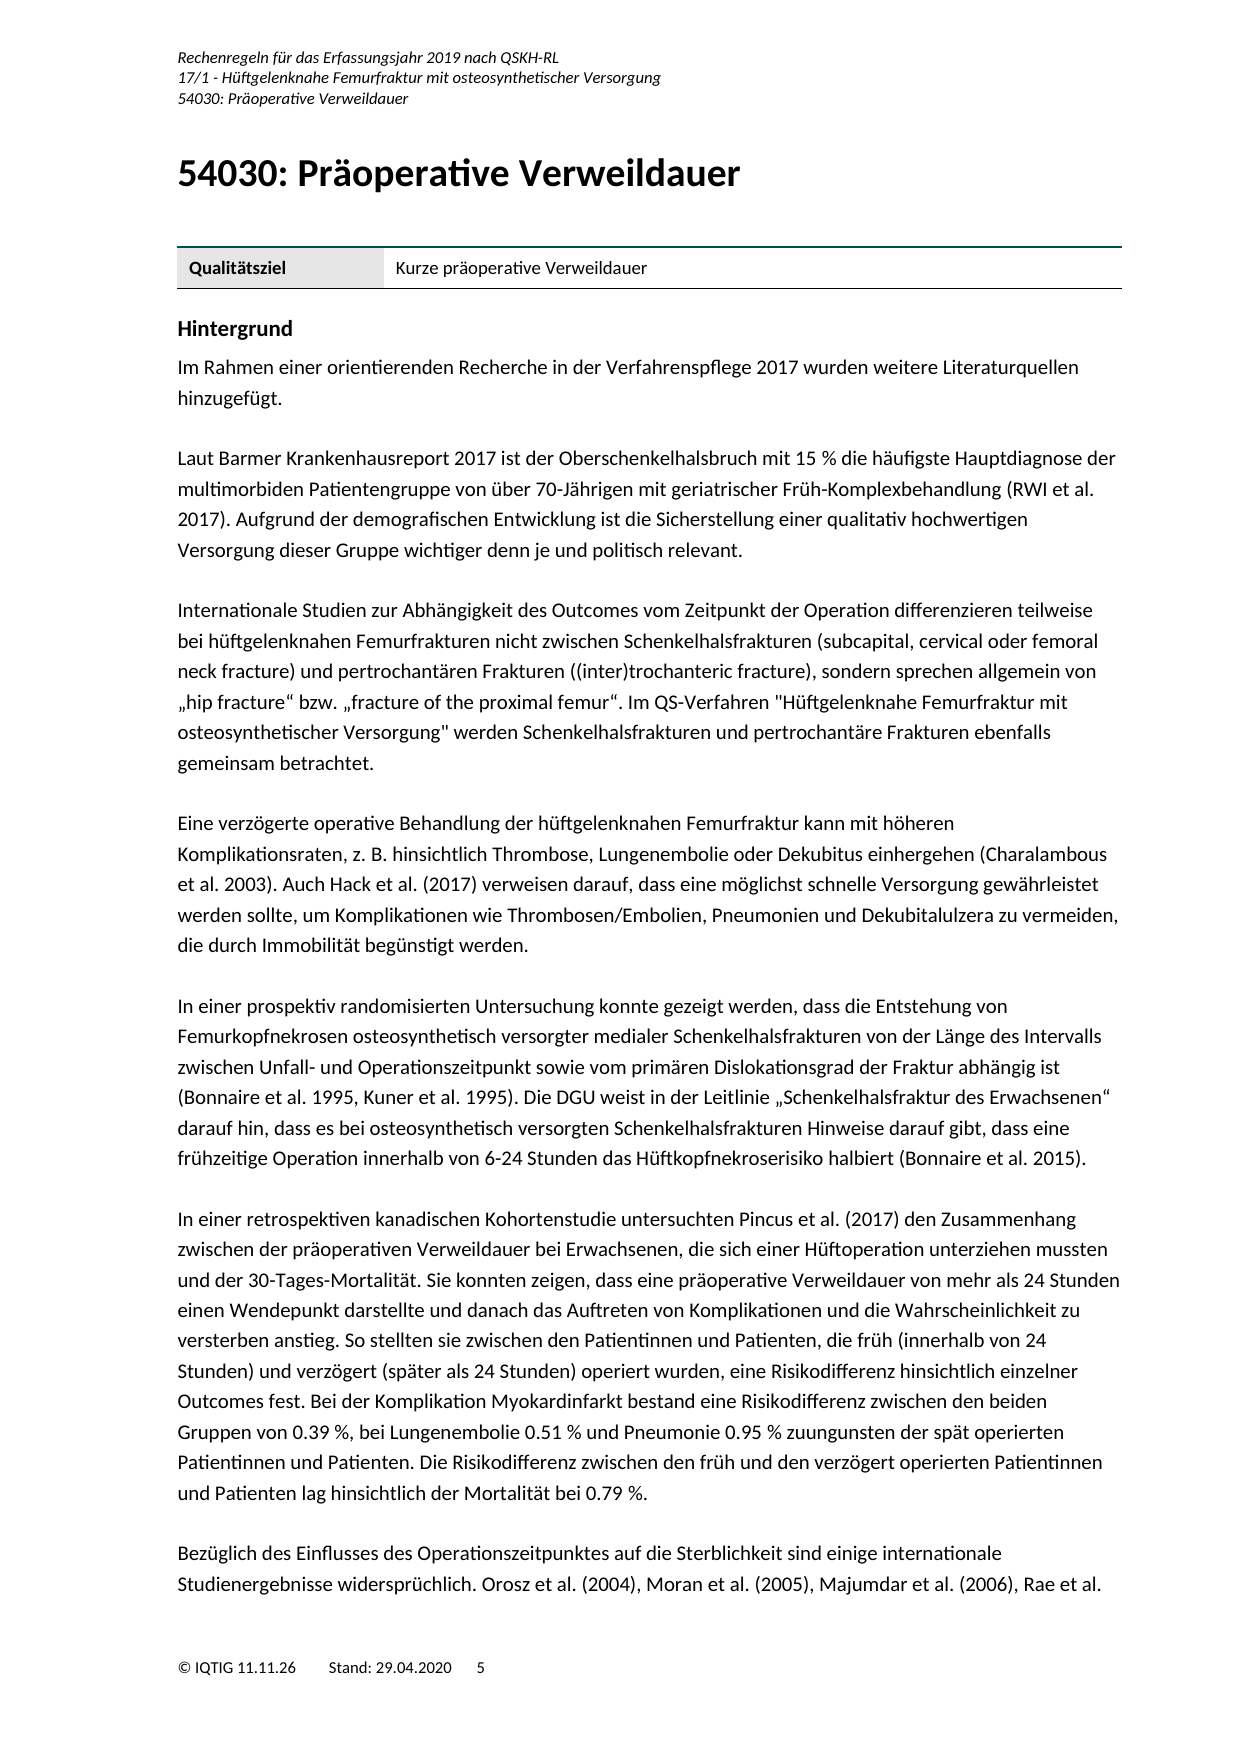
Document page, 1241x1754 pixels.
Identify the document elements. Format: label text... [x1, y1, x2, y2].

table_header Kurze präoperative Verweildauer [384, 248, 1122, 288]
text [177, 354, 1122, 1596]
text 54030: Präoperative Verweildauer [177, 148, 1122, 196]
table_header Qualitätsziel [177, 248, 384, 288]
text Hintergrund [177, 314, 1122, 342]
